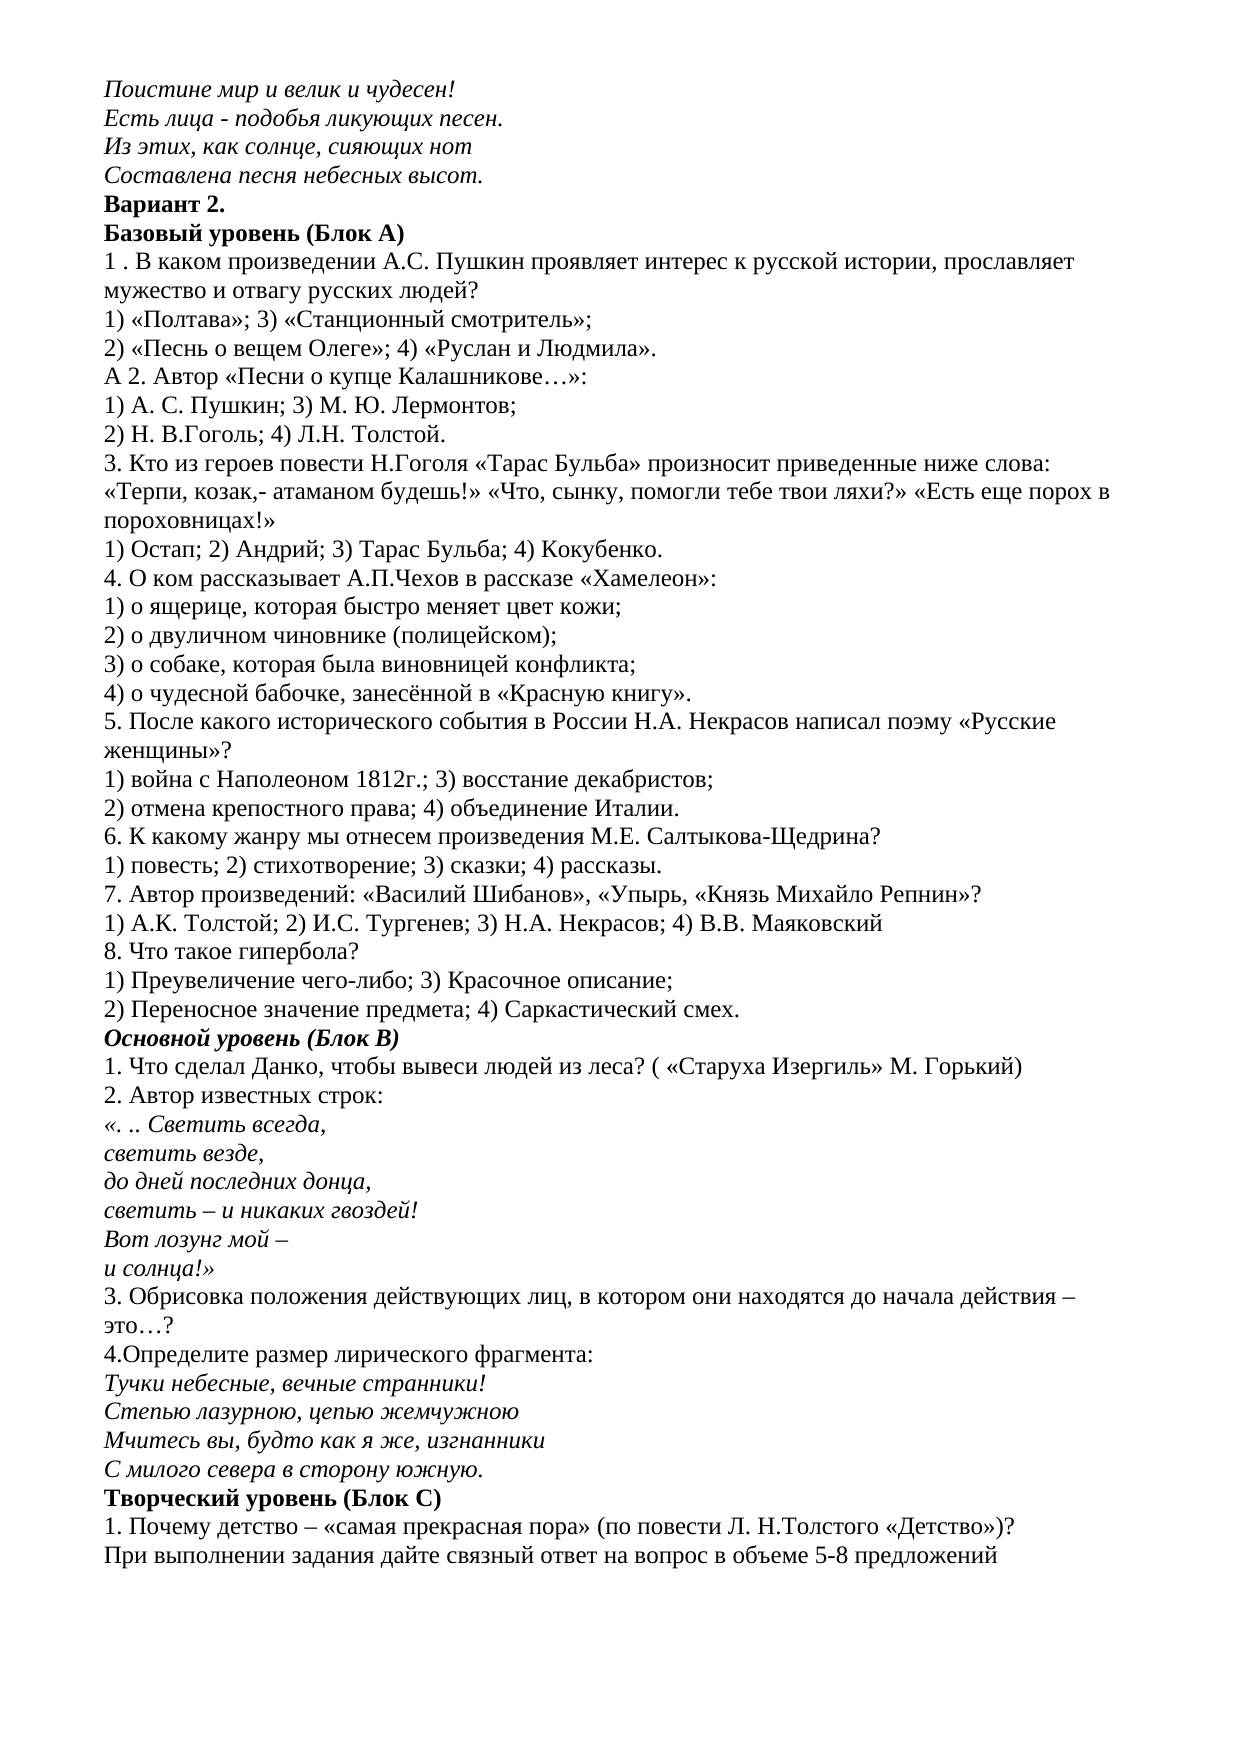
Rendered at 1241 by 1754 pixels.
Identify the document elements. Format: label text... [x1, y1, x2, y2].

text 1) «Полтава»; 3) «Станционный смотритель»; [103, 304, 1152, 333]
text Вариант 2. [103, 189, 1152, 218]
text Мчитесь вы, будто как я же, изгнанники [103, 1425, 1152, 1454]
text 1. Почему детство – «самая прекрасная пора» (по повести Л. Н.Толстого «Детство»)? [103, 1511, 1152, 1540]
text С милого севера в сторону южную. [103, 1454, 1152, 1483]
text 3. Кто из героев повести Н.Гоголя «Тарас Бульба» произносит приведенные ниже слова: [103, 448, 1152, 476]
text Составлена песня небесных высот. [103, 160, 1152, 189]
text 1 . В каком произведении А.С. Пушкин проявляет интерес к русской истории, прославляет мужество и отвагу русских людей? [103, 246, 1152, 304]
text 2) «Песнь о вещем Олеге»; 4) «Руслан и Людмила». [103, 333, 1152, 361]
text Основной уровень (Блок В) [103, 1023, 1152, 1051]
text 8. Что такое гипербола? [103, 936, 1152, 965]
text 2) отмена крепостного права; 4) объединение Италии. [103, 793, 1152, 821]
text 2) о двуличном чиновнике (полицейском); [103, 620, 1152, 649]
text Базовый уровень (Блок А) [103, 218, 1152, 246]
text 6. К какому жанру мы отнесем произведения М.Е. Салтыкова-Щедрина? [103, 821, 1152, 850]
text 1) Остап; 2) Андрий; 3) Тарас Бульба; 4) Кокубенко. [103, 534, 1152, 563]
text «. .. Светить всегда, [103, 1109, 1152, 1138]
text до дней последних донца, [103, 1166, 1152, 1195]
text 1) Преувеличение чего-либо; 3) Красочное описание; [103, 965, 1152, 994]
text 4.Определите размер лирического фрагмента: [103, 1339, 1152, 1368]
text Поистине мир и велик и чудесен! [103, 74, 1152, 103]
text светить везде, [103, 1138, 1152, 1166]
text Из этих, как солнце, сияющих нот [103, 131, 1152, 160]
text Есть лица - подобья ликующих песен. [103, 103, 1152, 131]
text 1) о ящерице, которая быстро меняет цвет кожи; [103, 591, 1152, 620]
text Степью лазурною, цепью жемчужною [103, 1396, 1152, 1425]
text 1) А.К. Толстой; 2) И.С. Тургенев; 3) Н.А. Некрасов; 4) В.В. Маяковский [103, 908, 1152, 936]
text 3) о собаке, которая была виновницей конфликта; [103, 649, 1152, 678]
text 4) о чудесной бабочке, занесённой в «Красную книгу». [103, 678, 1152, 706]
text Творческий уровень (Блок С) [103, 1483, 1152, 1511]
text светить – и никаких гвоздей! [103, 1195, 1152, 1224]
text 4. О ком рассказывает А.П.Чехов в рассказе «Хамелеон»: [103, 563, 1152, 591]
text 1) повесть; 2) стихотворение; 3) сказки; 4) рассказы. [103, 850, 1152, 879]
text 3. Обрисовка положения действующих лиц, в котором они находятся до начала действия – это…? [103, 1281, 1152, 1339]
text 5. После какого исторического события в России Н.А. Некрасов написал поэму «Русские женщины»? [103, 706, 1152, 764]
text 1) война с Наполеоном 1812г.; 3) восстание декабристов; [103, 764, 1152, 793]
text 2) Н. В.Гоголь; 4) Л.Н. Толстой. [103, 419, 1152, 448]
text 1. Что сделал Данко, чтобы вывеси людей из леса? ( «Старуха Изергиль» М. Горький) 2. Автор известных строк: [103, 1051, 1152, 1109]
text Вот лозунг мой – [103, 1224, 1152, 1253]
text 2) Переносное значение предмета; 4) Саркастический смех. [103, 994, 1152, 1023]
text Тучки небесные, вечные странники! [103, 1368, 1152, 1396]
text 7. Автор произведений: «Василий Шибанов», «Упырь, «Князь Михайло Репнин»? [103, 879, 1152, 908]
text «Терпи, козак,- атаманом будешь!» «Что, сынку, помогли тебе твои ляхи?» «Есть еще порох в пороховницах!» [103, 476, 1152, 534]
text и солнца!» [103, 1253, 1152, 1281]
text При выполнении задания дайте связный ответ на вопрос в объеме 5-8 предложений [103, 1540, 1152, 1569]
text 1) А. С. Пушкин; 3) М. Ю. Лермонтов; [103, 390, 1152, 419]
text А 2. Автор «Песни о купце Калашникове…»: [103, 361, 1152, 390]
